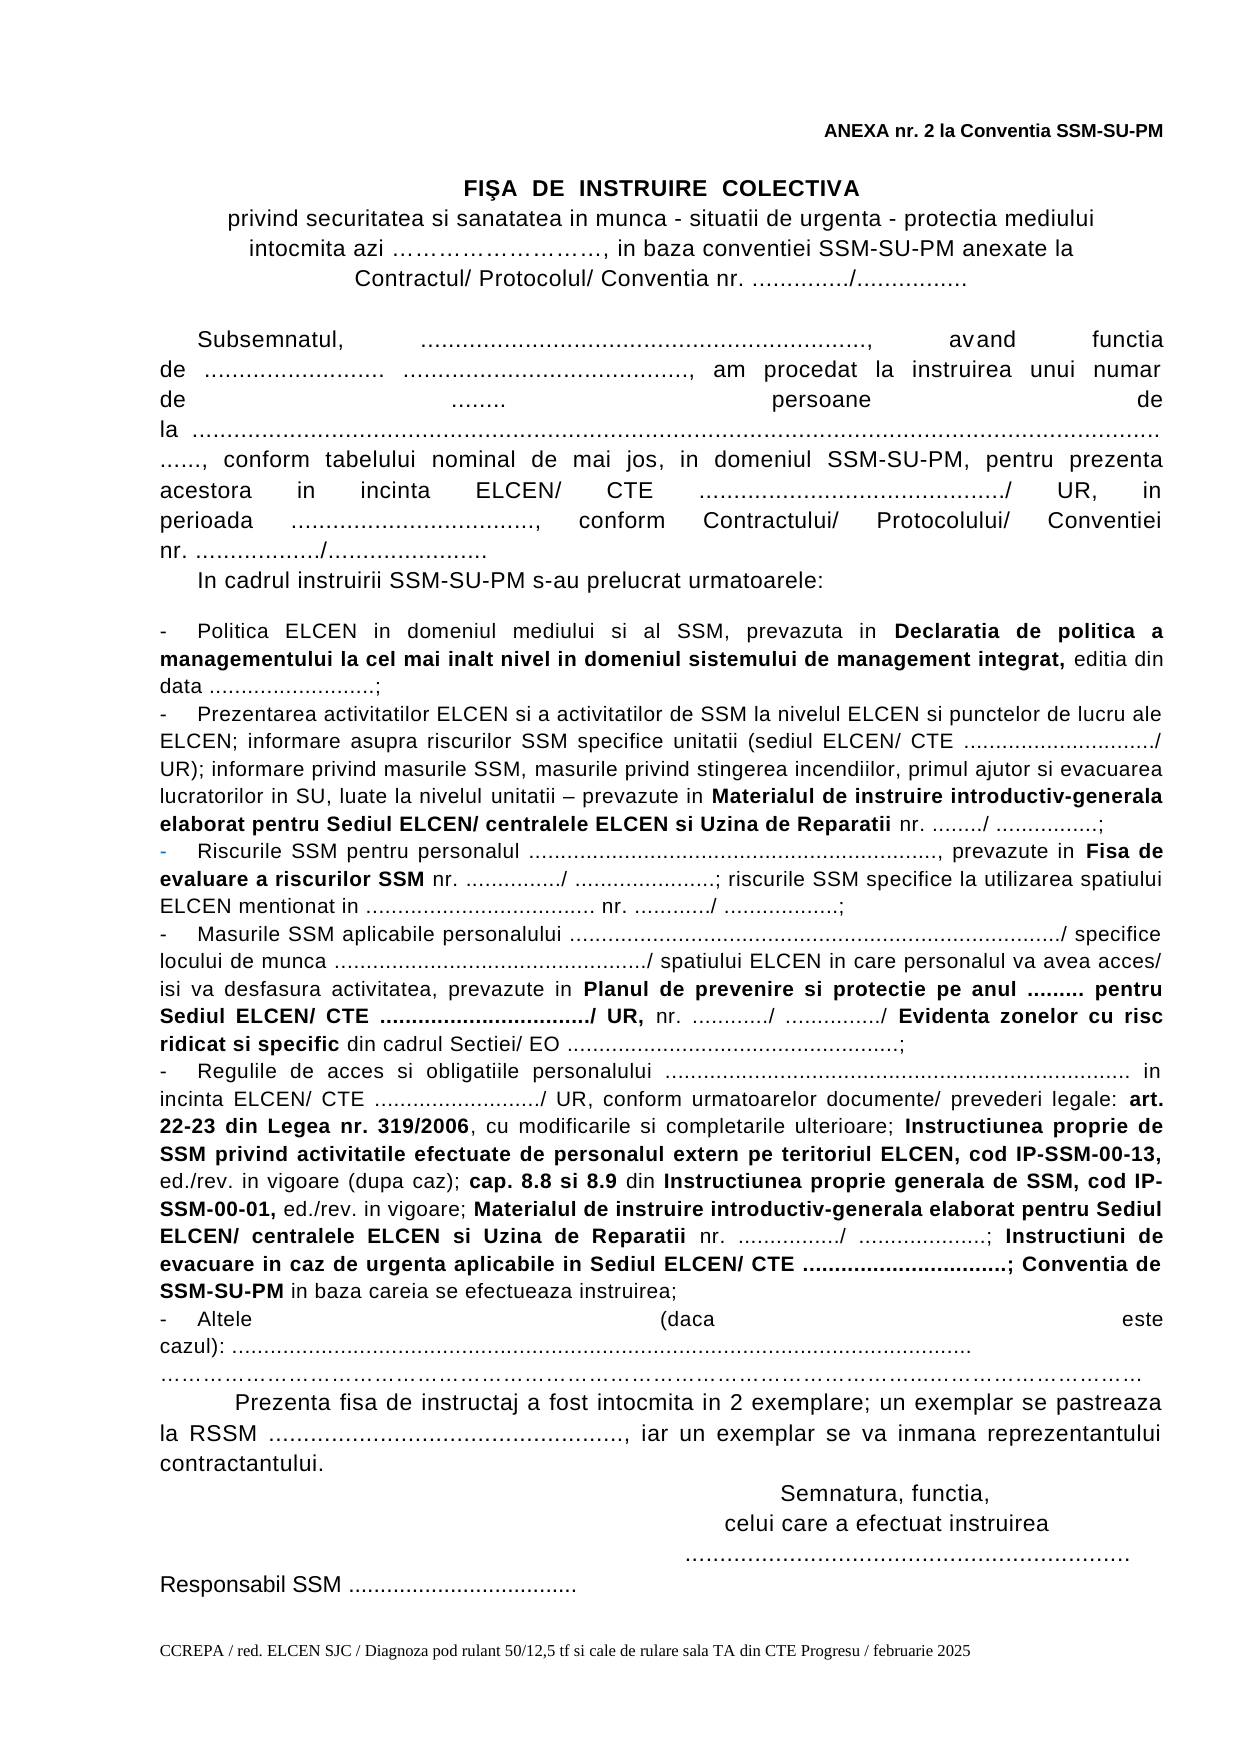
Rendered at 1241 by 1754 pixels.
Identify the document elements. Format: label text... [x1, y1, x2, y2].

list Politica ELCEN in domeniul mediului si al SSM, prevazuta in Declaratia de politica a managementului la cel mai inalt nivel in domeniul sistemului de management integrat, editia din data ..........................; [159, 619, 1163, 698]
text Prezenta fisa de instructaj a fost intocmita in 2 exemplare; un exemplar se pastreaza la RSSM ..................................................., iar un exemplar se va inmana reprezentantului contractantului. [159, 1389, 1163, 1476]
text In cadrul instruirii SSM-SU-PM s-au prelucrat urmatoarele: [159, 567, 1163, 593]
text ……………………………………………………………………………………………...………………………… [159, 1362, 1163, 1386]
text Semnatura, functia, [159, 1480, 1163, 1506]
text Subsemnatul, ................................................................, avand functia de .......................... ........................................., am procedat la instruirea unui numar de ........ persoane de la ................................................................................................................................................., conform tabelului nominal de mai jos, in domeniul SSM-SU-PM, pentru prezenta acestora in incinta ELCEN/ CTE ............................................/ UR, in perioada ..................................., conform Contractului/ Protocolului/ Conventiei nr. ................../....................... [159, 326, 1163, 563]
text ................................................................ [684, 1540, 1163, 1567]
text intocmita azi ………………………, in baza conventiei SSM-SU-PM anexate la [159, 235, 1163, 261]
list Altele (daca este cazul): .................................................................................................................... [159, 1307, 1163, 1358]
list Masurile SSM aplicabile personalului ............................................................................./ specifice locului de munca ................................................./ spatiului ELCEN in care personalul va avea acces/ isi va desfasura activitatea, prevazute in Planul de prevenire si protectie pe anul ......... pentru Sediul ELCEN/ CTE ................................./ UR, nr. ............/ .............../ Evidenta zonelor cu risc ridicat si specific din cadrul Sectiei/ EO ....................................................; [159, 922, 1163, 1056]
text privind securitatea si sanatatea in munca - situatii de urgenta - protectia mediului [159, 205, 1163, 231]
text Contractul/ Protocolul/ Conventia nr. ............../................ [159, 265, 1163, 291]
text celui care a efectuat instruirea [159, 1510, 1163, 1537]
list Prezentarea activitatilor ELCEN si a activitatilor de SSM la nivelul ELCEN si punctelor de lucru ale ELCEN; informare asupra riscurilor SSM specifice unitatii (sediul ELCEN/ CTE ............................../ UR); informare privind masurile SSM, masurile privind stingerea incendiilor, primul ajutor si evacuarea lucratorilor in SU, luate la nivelul unitatii – prevazute in Materialul de instruire introductiv-generala elaborat pentru Sediul ELCEN/ centralele ELCEN si Uzina de Reparatii nr. ......../ ................; [159, 702, 1163, 836]
list Riscurile SSM pentru personalul ................................................................, prevazute in Fisa de evaluare a riscurilor SSM nr. .............../ ......................; riscurile SSM specifice la utilizarea spatiului ELCEN mentionat in .................................... nr. ............/ ..................; [159, 839, 1163, 918]
text FIŞA DE INSTRUIRE COLECTIVA [159, 174, 1163, 201]
text ANEXA nr. 2 la Conventia SSM-SU-PM [159, 119, 1163, 141]
text Responsabil SSM .................................... [159, 1571, 1163, 1597]
list Regulile de acces si obligatiile personalului ......................................................................... in incinta ELCEN/ CTE ........................../ UR, conform urmatoarelor documente/ prevederi legale: art. 22-23 din Legea nr. 319/2006, cu modificarile si completarile ulterioare; Instructiunea proprie de SSM privind activitatile efectuate de personalul extern pe teritoriul ELCEN, cod IP-SSM-00-13, ed./rev. in vigoare (dupa caz); cap. 8.8 si 8.9 din Instructiunea proprie generala de SSM, cod IP-SSM-00-01, ed./rev. in vigoare; Materialul de instruire introductiv-generala elaborat pentru Sediul ELCEN/ centralele ELCEN si Uzina de Reparatii nr. ................/ ....................; Instructiuni de evacuare in caz de urgenta aplicabile in Sediul ELCEN/ CTE ................................; Conventia de SSM-SU-PM in baza careia se efectueaza instruirea; [159, 1059, 1163, 1303]
